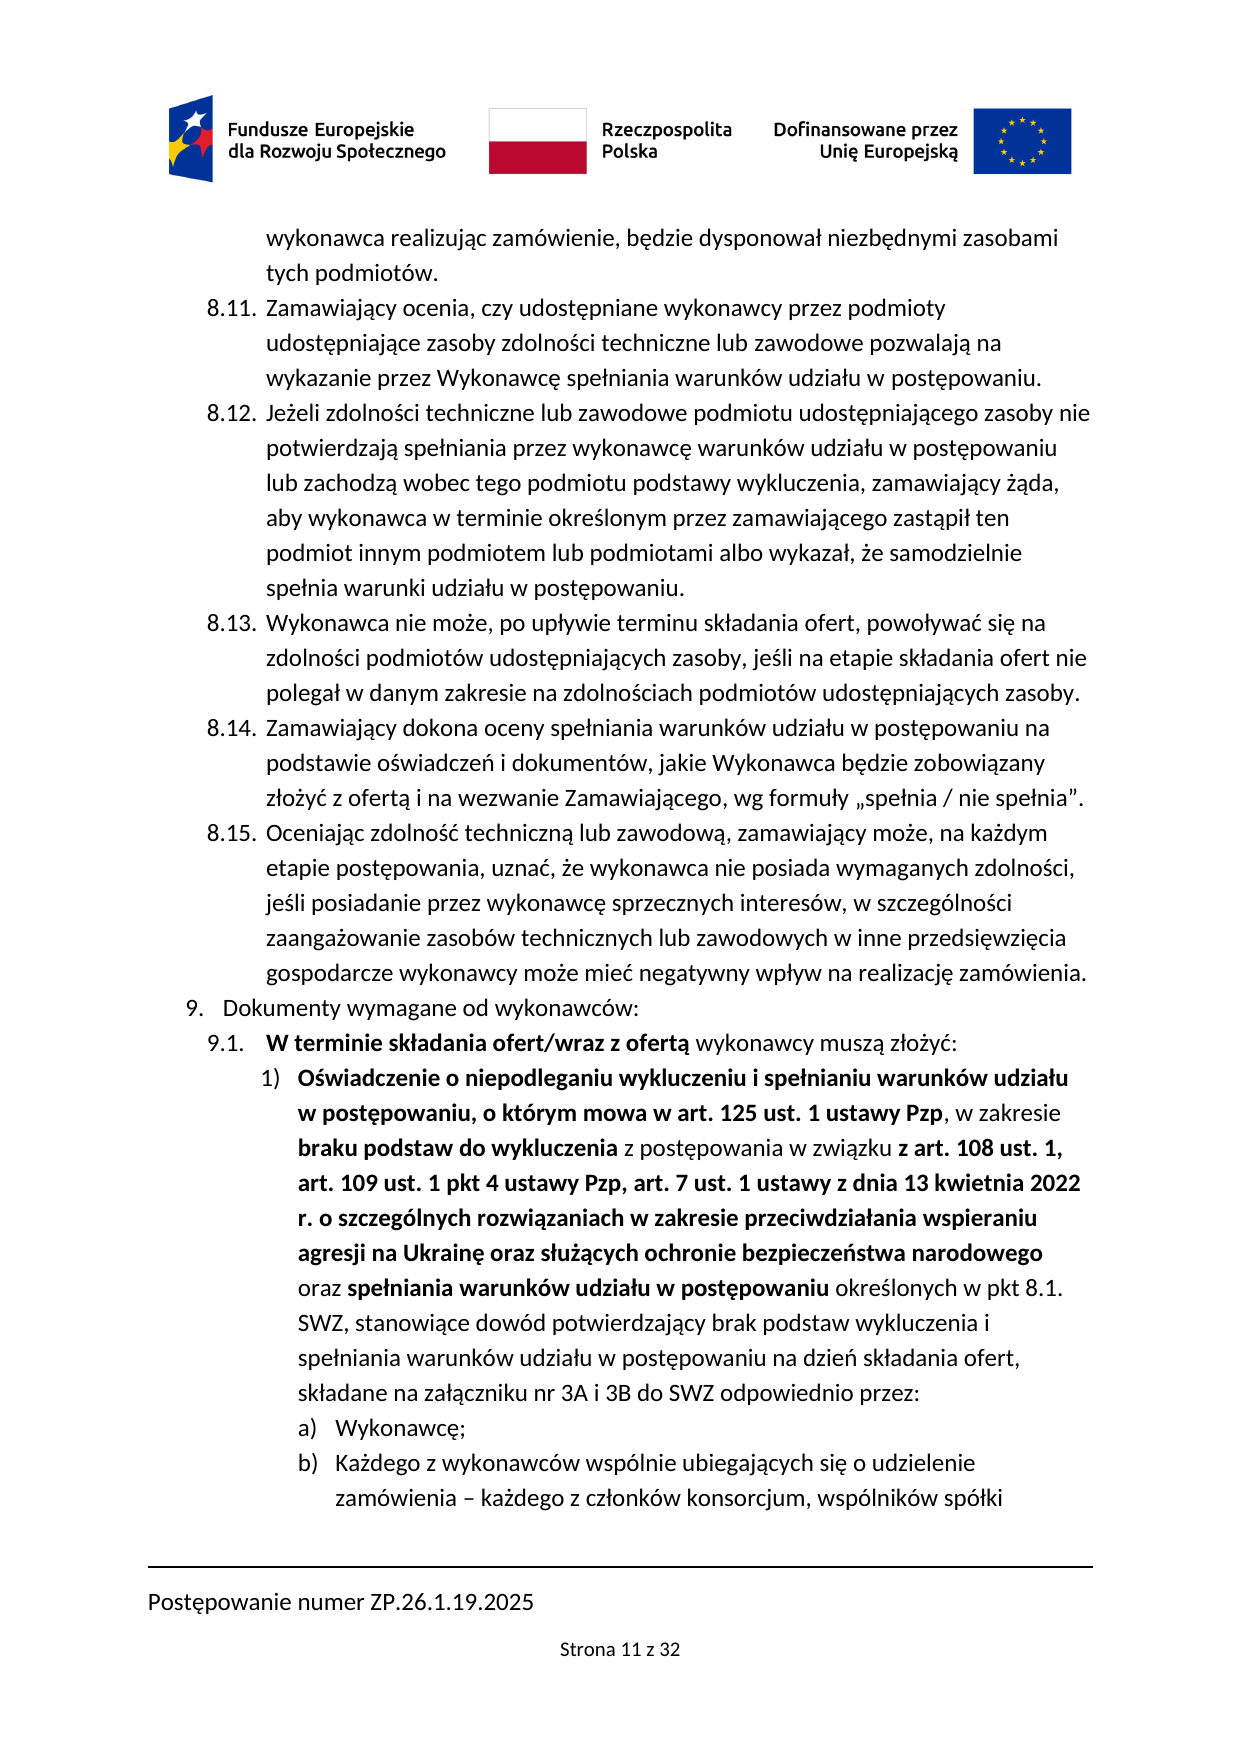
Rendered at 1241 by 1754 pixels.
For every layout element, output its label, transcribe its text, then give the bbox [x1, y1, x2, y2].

list W terminie składania ofert/wraz z ofertą wykonawcy muszą złożyć: [207, 1027, 1093, 1058]
list Wykonawcę; [298, 1412, 1093, 1443]
list Zamawiający ocenia, czy udostępniane wykonawcy przez podmioty udostępniające zasoby zdolności techniczne lub zawodowe pozwalają na wykazanie przez Wykonawcę spełniania warunków udziału w postępowaniu. [207, 292, 1093, 393]
list Jeżeli zdolności techniczne lub zawodowe podmiotu udostępniającego zasoby nie potwierdzają spełniania przez wykonawcę warunków udziału w postępowaniu lub zachodzą wobec tego podmiotu podstawy wykluczenia, zamawiający żąda, aby wykonawca w terminie określonym przez zamawiającego zastąpił ten podmiot innym podmiotem lub podmiotami albo wykazał, że samodzielnie spełnia warunki udziału w postępowaniu. [207, 397, 1093, 603]
list Zamawiający dokona oceny spełniania warunków udziału w postępowaniu na podstawie oświadczeń i dokumentów, jakie Wykonawca będzie zobowiązany złożyć z ofertą i na wezwanie Zamawiającego, wg formuły „spełnia / nie spełnia”. [207, 712, 1093, 813]
list Wykonawca nie może, po upływie terminu składania ofert, powoływać się na zdolności podmiotów udostępniających zasoby, jeśli na etapie składania ofert nie polegał w danym zakresie na zdolnościach podmiotów udostępniających zasoby. [207, 607, 1093, 708]
list Oświadczenie o niepodleganiu wykluczeniu i spełnianiu warunków udziału w postępowaniu, o którym mowa w art. 125 ust. 1 ustawy Pzp, w zakresie braku podstaw do wykluczenia z postępowania w związku z art. 108 ust. 1, art. 109 ust. 1 pkt 4 ustawy Pzp, art. 7 ust. 1 ustawy z dnia 13 kwietnia 2022 r. o szczególnych rozwiązaniach w zakresie przeciwdziałania wspieraniu agresji na Ukrainę oraz służących ochronie bezpieczeństwa narodowego oraz spełniania warunków udziału w postępowaniu określonych w pkt 8.1. SWZ, stanowiące dowód potwierdzający brak podstaw wykluczenia i spełniania warunków udziału w postępowaniu na dzień składania ofert, składane na załączniku nr 3A i 3B do SWZ odpowiednio przez: [260, 1062, 1093, 1408]
subtitle Dokumenty wymagane od wykonawców: [185, 992, 1093, 1023]
picture [147, 73, 1093, 204]
list Oceniając zdolność techniczną lub zawodową, zamawiający może, na każdym etapie postępowania, uznać, że wykonawca nie posiada wymaganych zdolności, jeśli posiadanie przez wykonawcę sprzecznych interesów, w szczególności zaangażowanie zasobów technicznych lub zawodowych w inne przedsięwzięcia gospodarcze wykonawcy może mieć negatywny wpływ na realizację zamówienia. [207, 817, 1093, 988]
